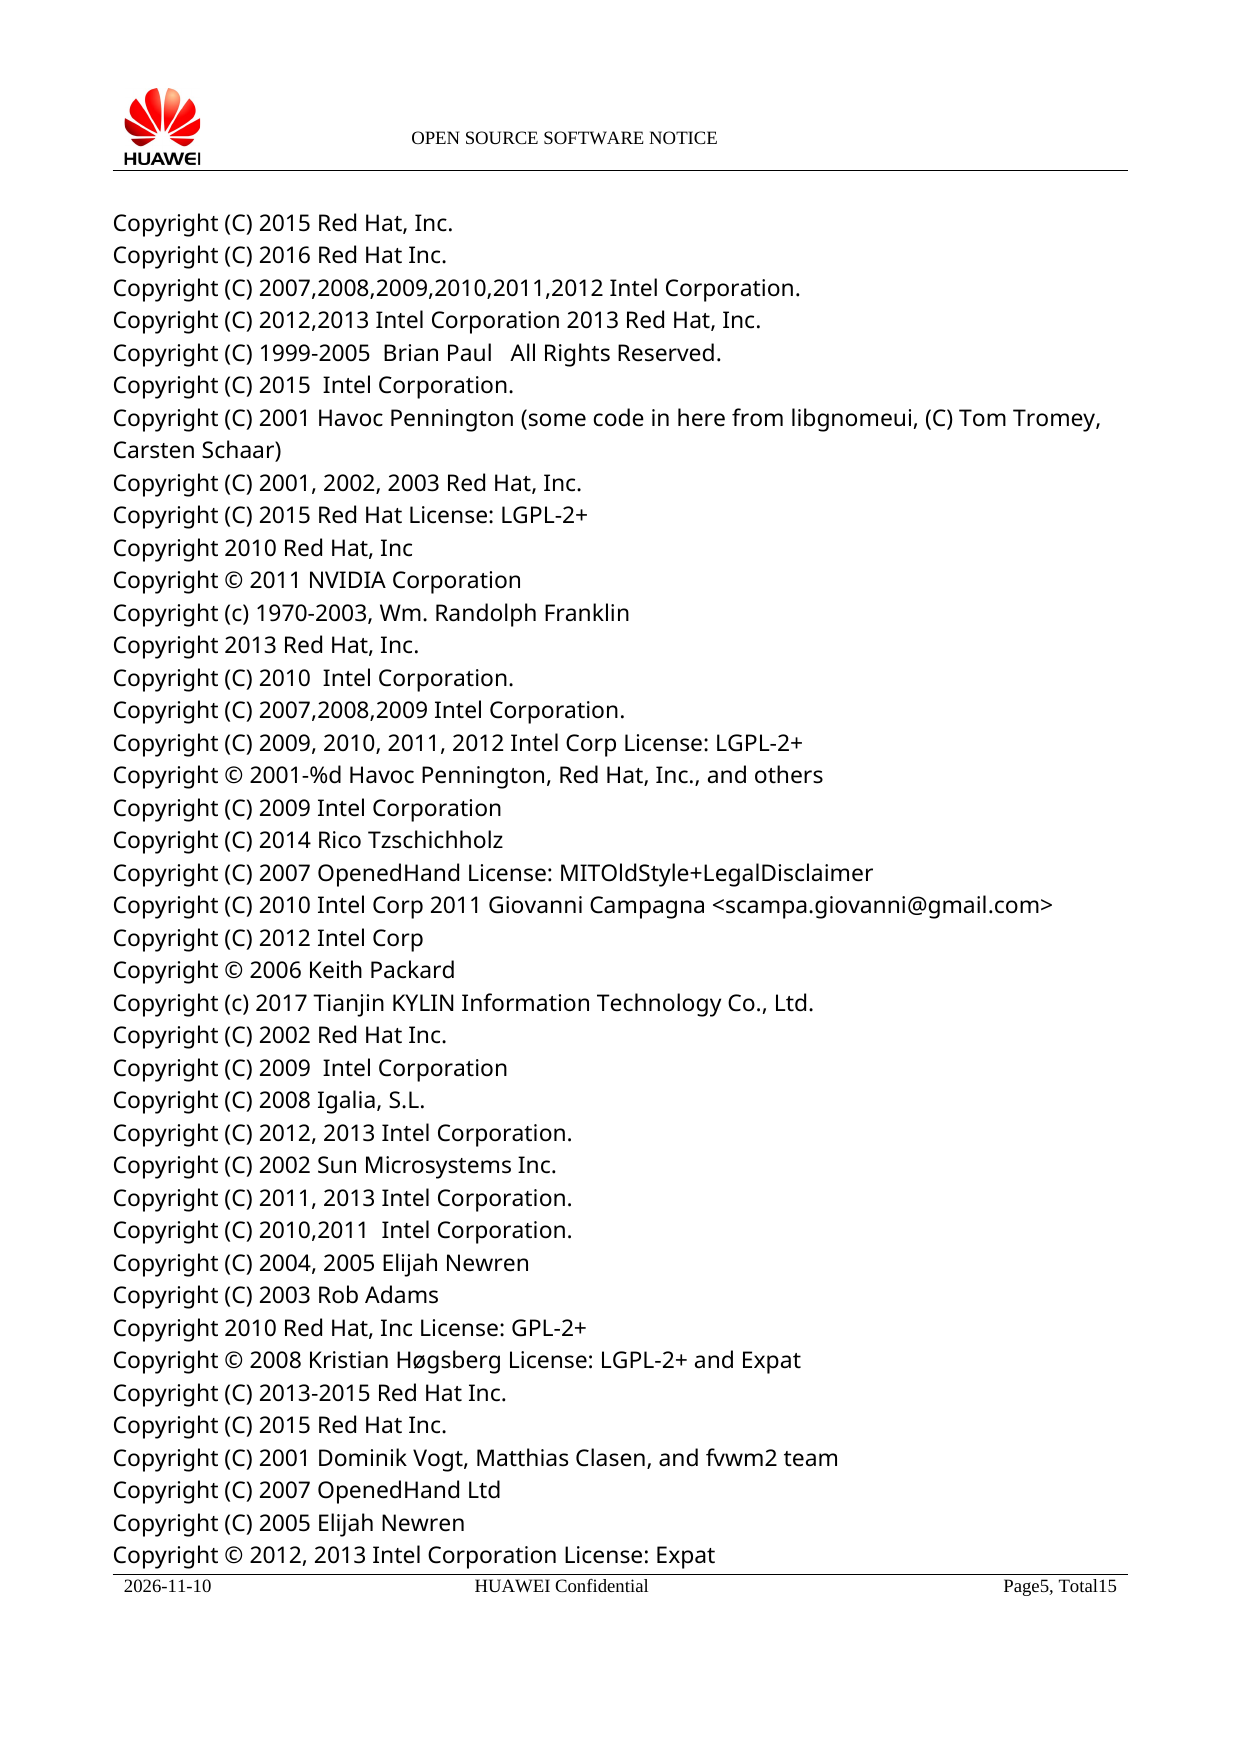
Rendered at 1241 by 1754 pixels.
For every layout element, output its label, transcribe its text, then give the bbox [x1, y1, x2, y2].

picture [124, 88, 201, 165]
